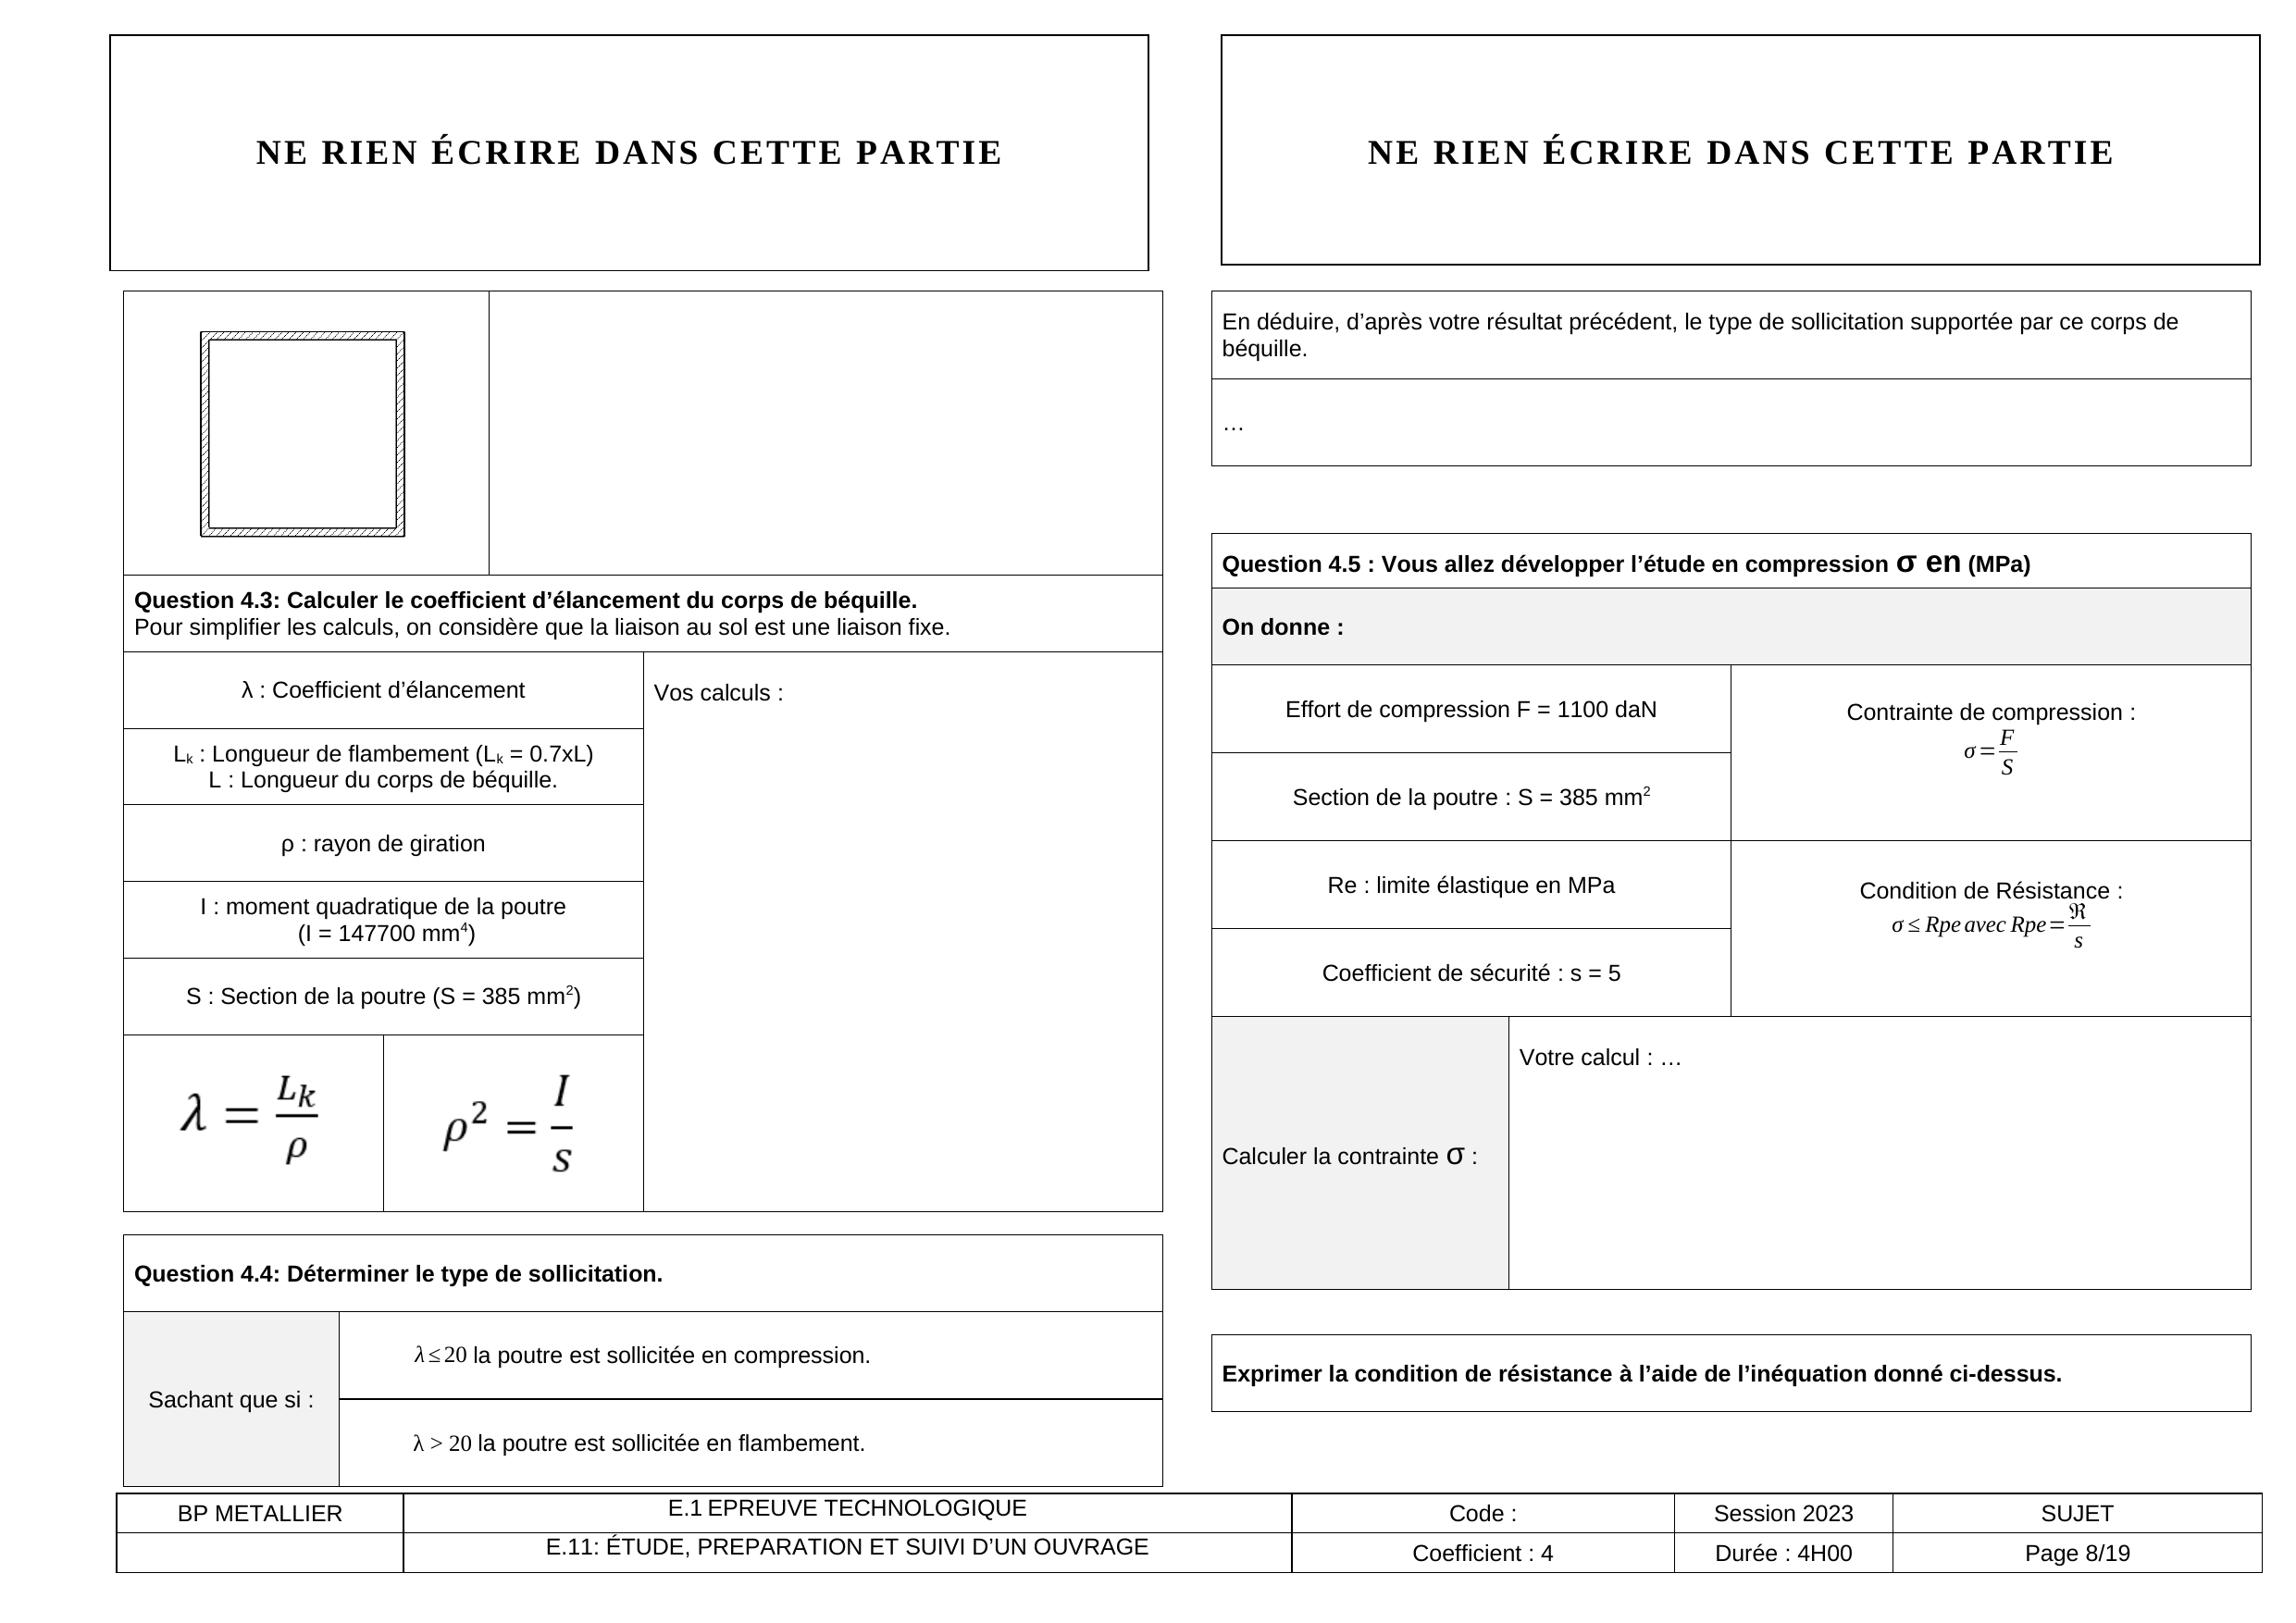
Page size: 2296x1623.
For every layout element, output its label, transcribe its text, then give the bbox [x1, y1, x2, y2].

table_cell Condition de Résistance : [1731, 841, 2251, 1016]
table_cell Effort de compression F = 1100 daN [1212, 665, 1731, 752]
table_header Exprimer la condition de résistance à l’aide de l’inéquation donné ci-dessus. [1212, 1335, 2251, 1411]
table_cell Coefficient de sécurité : s = 5 [1212, 929, 1731, 1016]
table_cell Re : limite élastique en MPa [1212, 841, 1731, 928]
table_cell Sachant que si : [124, 1312, 339, 1486]
table_header Question 4.4: Déterminer le type de sollicitation. [124, 1235, 1162, 1311]
table_cell Calculer la contrainte σ : [1212, 1017, 1508, 1289]
table_cell S : Section de la poutre (S = 385 mm2) [124, 959, 643, 1034]
table_cell En déduire, d’après votre résultat précédent, le type de sollicitation supportée par ce corps de béquille. [1212, 291, 2251, 378]
table_cell [124, 1035, 383, 1211]
picture [168, 1061, 339, 1185]
table_cell Votre calcul : [490, 291, 1162, 575]
table_cell Question 4.3: Calculer le coefficient d’élancement du corps de béquille. Pour simplifier les calculs, on considère que la liaison au sol est une liaison fixe. [124, 576, 1162, 651]
table_cell Votre calcul : … [1509, 1017, 2251, 1289]
table_cell la poutre est sollicitée en compression. [340, 1312, 1162, 1398]
table_cell Vos calculs : [644, 652, 1162, 1211]
table_cell λ > 20 la poutre est sollicitée en flambement. [340, 1400, 1162, 1486]
table_cell On donne : [1212, 588, 2251, 664]
picture [431, 1055, 596, 1191]
table_cell Section de la poutre : S = 385 mm2 [1212, 753, 1731, 840]
table_cell Contrainte de compression : [1731, 665, 2251, 840]
table_header Question 4.5 : Vous allez développer l’étude en compression σ en (MPa) [1212, 534, 2251, 588]
table_cell I : moment quadratique de la poutre (I = 147700 mm4) [124, 882, 643, 958]
table_cell Lk : Longueur de flambement (Lk = 0.7xL) L : Longueur du corps de béquille. [124, 729, 643, 804]
table_cell [384, 1035, 643, 1211]
table_cell … [1212, 379, 2251, 465]
table_cell ρ : rayon de giration [124, 805, 643, 881]
table_cell [124, 291, 489, 575]
picture [190, 319, 423, 547]
table_cell λ : Coefficient d’élancement [124, 652, 643, 728]
